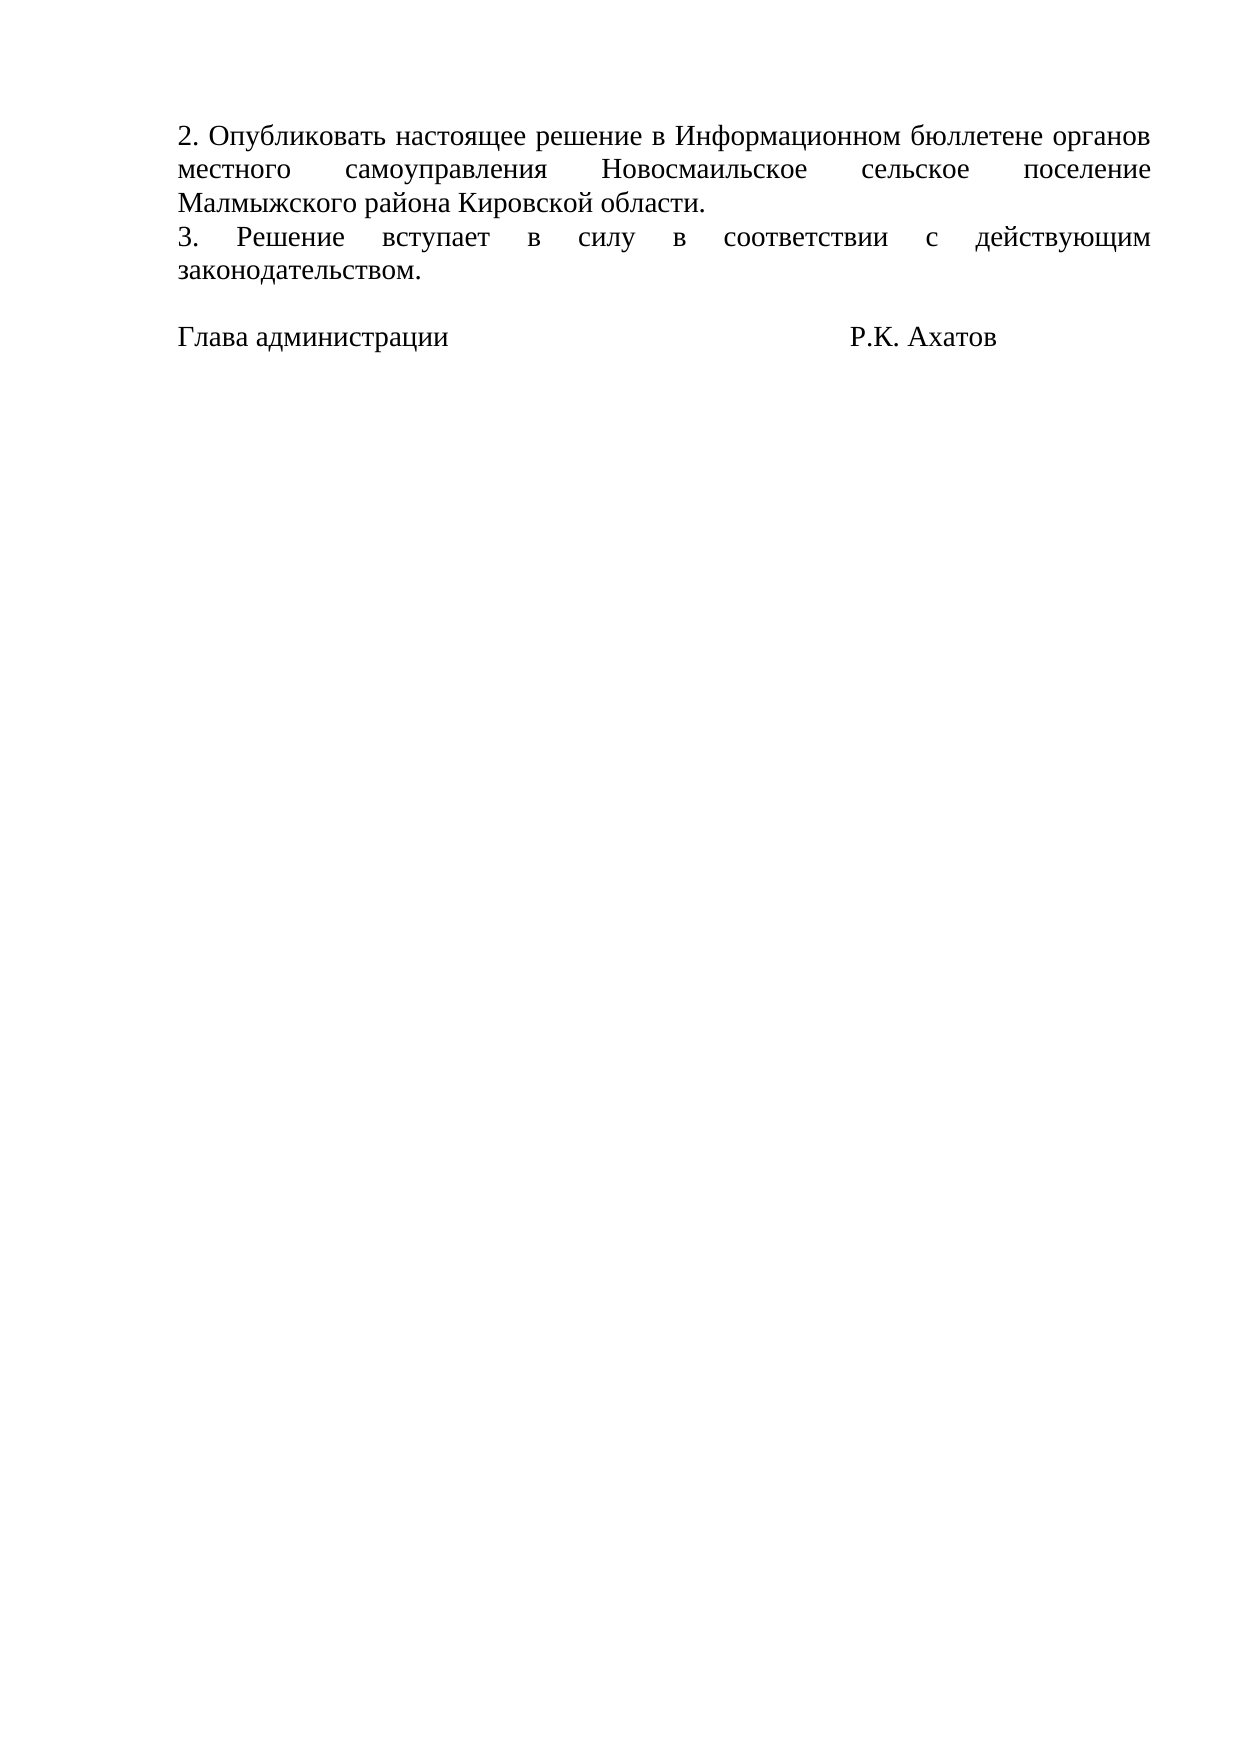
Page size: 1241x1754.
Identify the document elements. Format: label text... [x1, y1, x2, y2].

text 2. Опубликовать настоящее решение в Информационном бюллетене органов местного самоуправления Новосмаильское сельское поселение Малмыжского района Кировской области. [177, 118, 1152, 219]
text Глава администрации Р.К. Ахатов [177, 319, 1152, 353]
text 3. Решение вступает в силу в соответствии с действующим законодательством. [177, 219, 1152, 286]
